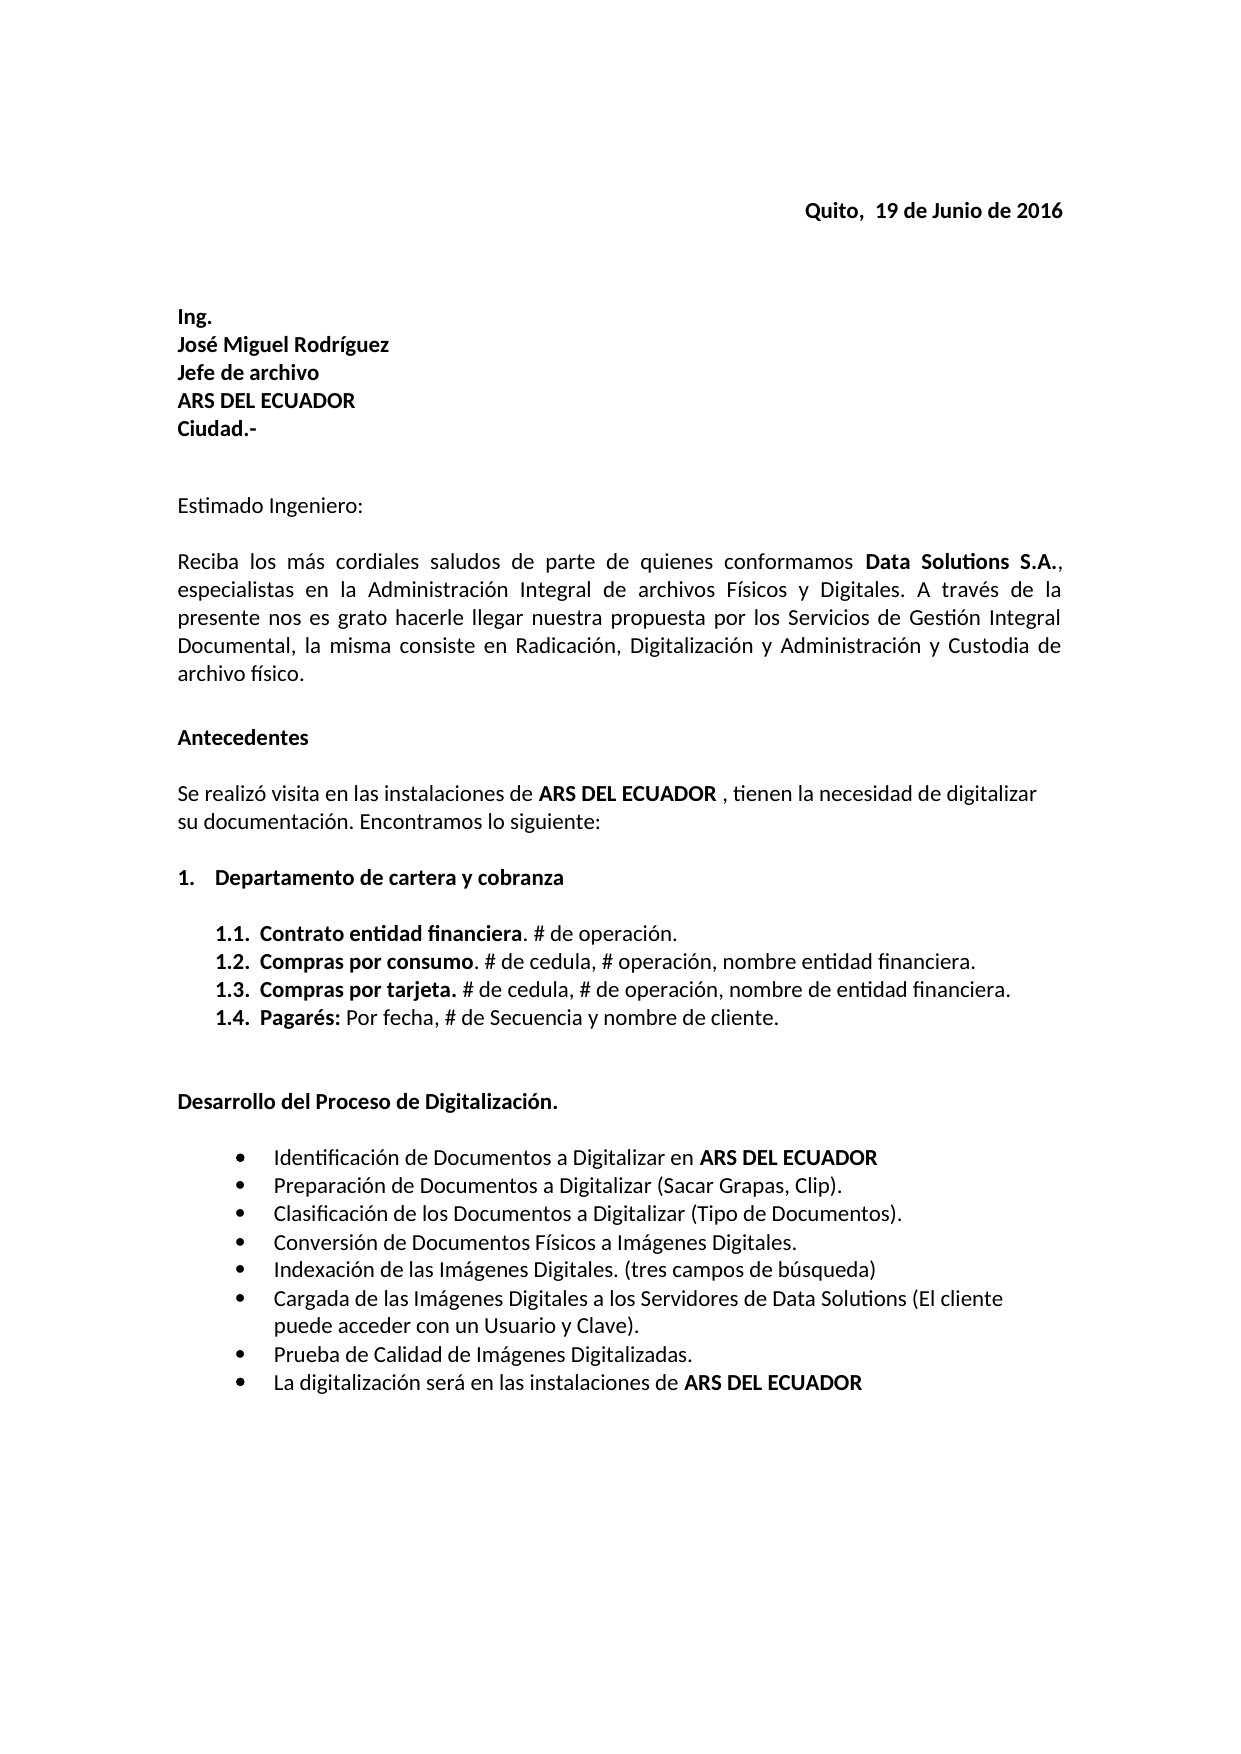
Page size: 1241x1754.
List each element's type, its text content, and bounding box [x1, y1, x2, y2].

text José Miguel Rodríguez [177, 331, 1063, 358]
text Antecedentes [177, 723, 1063, 751]
list La digitalización será en las instalaciones de ARS DEL ECUADOR [236, 1368, 1063, 1396]
list Contrato entidad financiera. # de operación. [215, 919, 1063, 947]
list Indexación de las Imágenes Digitales. (tres campos de búsqueda) [236, 1256, 1063, 1284]
list Compras por consumo. # de cedula, # operación, nombre entidad financiera. [215, 947, 1063, 975]
list Departamento de cartera y cobranza [177, 863, 1063, 891]
list Clasificación de los Documentos a Digitalizar (Tipo de Documentos). [236, 1199, 1063, 1228]
text Se realizó visita en las instalaciones de ARS DEL ECUADOR , tienen la necesidad de digitalizar su documentación. Encontramos lo siguiente: [177, 779, 1063, 835]
text Reciba los más cordiales saludos de parte de quienes conformamos Data Solutions S.A., especialistas en la Administración Integral de archivos Físicos y Digitales. A través de la presente nos es grato hacerle llegar nuestra propuesta por los Servicios de Gestión Integral Documental, la misma consiste en Radicación, Digitalización y Administración y Custodia de archivo físico. [177, 547, 1063, 688]
list Preparación de Documentos a Digitalizar (Sacar Grapas, Clip). [236, 1172, 1063, 1199]
text Estimado Ingeniero: [177, 491, 1063, 519]
text ARS DEL ECUADOR [177, 387, 1063, 414]
list Pagarés: Por fecha, # de Secuencia y nombre de cliente. [215, 1003, 1063, 1031]
text Ing. [177, 302, 1063, 331]
list Compras por tarjeta. # de cedula, # de operación, nombre de entidad financiera. [215, 975, 1063, 1003]
text Jefe de archivo [177, 358, 1063, 387]
list Cargada de las Imágenes Digitales a los Servidores de Data Solutions (El cliente puede acceder con un Usuario y Clave). [236, 1284, 1063, 1340]
list Conversión de Documentos Físicos a Imágenes Digitales. [236, 1228, 1063, 1256]
list Prueba de Calidad de Imágenes Digitalizadas. [236, 1340, 1063, 1368]
text Quito, 19 de Junio de 2016 [177, 196, 1063, 224]
list Identificación de Documentos a Digitalizar en ARS DEL ECUADOR [236, 1143, 1063, 1172]
text Ciudad.- [177, 414, 1063, 443]
text Desarrollo del Proceso de Digitalización. [177, 1087, 1063, 1116]
